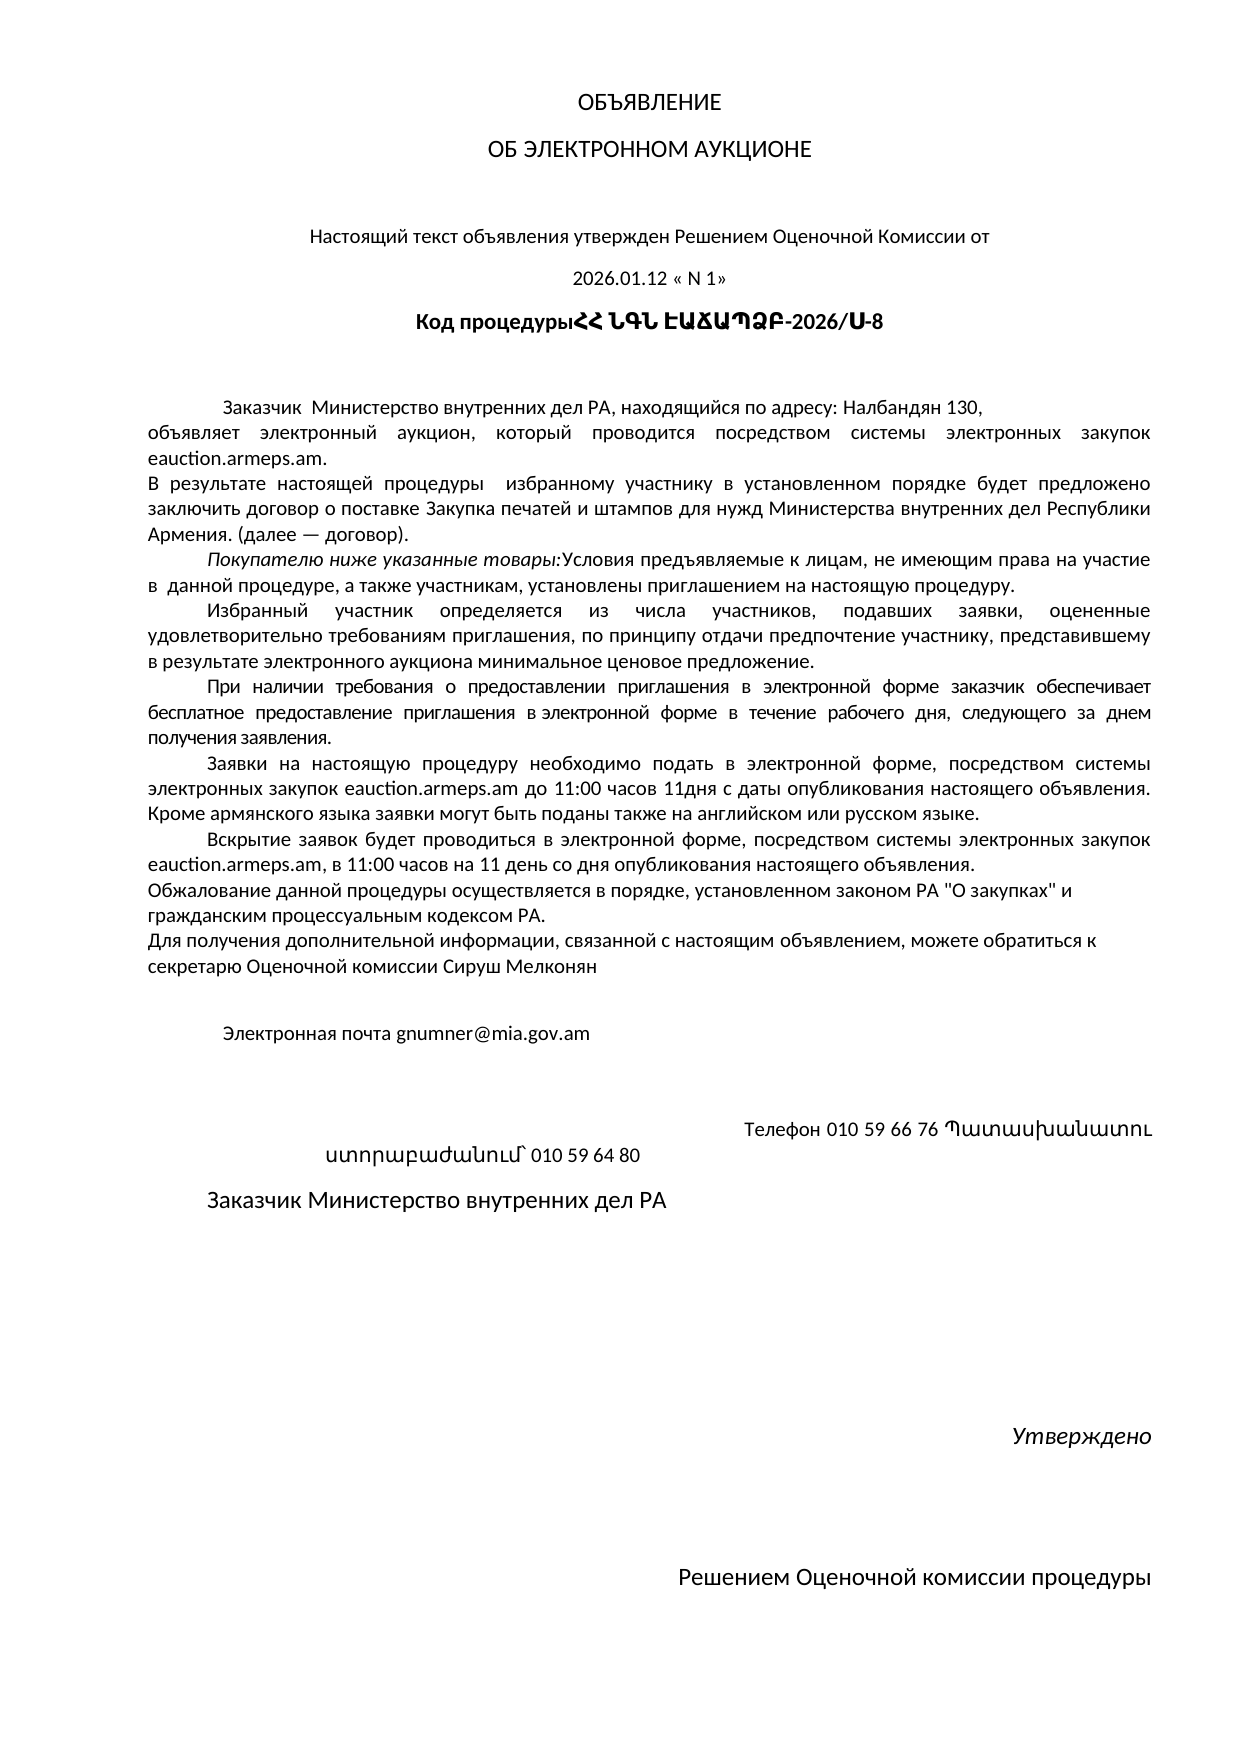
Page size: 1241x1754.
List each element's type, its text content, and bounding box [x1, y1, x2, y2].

text Код процедурыՀՀ ՆԳՆ ԷԱՃԱՊՁԲ-2026/Ս-8 [148, 307, 1152, 335]
text 2026.01.12 « N 1» [148, 265, 1152, 290]
text Вскрытие заявок будет проводиться в электронной форме, посредством системы электронных закупок eauction.armeps.am, в 11:00 часов на 11 день со дня опубликования настоящего объявления. [148, 826, 1152, 877]
text Заказчик Министерство внутренних дел РА, находящийся по адресу: Налбандян 130, [148, 394, 1152, 419]
text Электронная почта gnumner@mia.gov.am [148, 1021, 1152, 1046]
text При наличии требования о предоставлении приглашения в электронной форме заказчик обеспечивает бесплатное предоставление приглашения в электронной форме в течение рабочего дня, следующего за днем получения заявления. [148, 673, 1152, 750]
text Избранный участник определяется из числа участников, подавших заявки, оцененные удовлетворительно требованиям приглашения, по принципу отдачи предпочтение участнику, представившему в результате электронного аукциона минимальное ценовое предложение. [148, 597, 1152, 673]
text ОБ ЭЛЕКТРОННОМ АУКЦИОНЕ [148, 134, 1152, 164]
text Решением Оценочной комиссии процедуры [148, 1561, 1152, 1592]
text Телефон 010 59 66 76 Պատասխանատու ստորաբաժանում՝ 010 59 64 80 [325, 1063, 1152, 1167]
text объявляет электронный аукцион, который проводится посредством системы электронных закупок eauction.armeps.am. [148, 419, 1152, 470]
text Обжалование данной процедуры осуществляется в порядке, установленном законом РА "О закупках" и гражданским процессуальным кодексом РА. [148, 877, 1152, 928]
text В результате настоящей процедуры избранному участнику в установленном порядке будет предложено заключить договор о поставке Закупка печатей и штампов для нужд Министерства внутренних дел Республики Армения. (далее — договор). [148, 470, 1152, 546]
text Покупателю ниже указанные товары:Условия предъявляемые к лицам, не имеющим права на участие в данной процедуре, а также участникам, установлены приглашением на настоящую процедуру. [148, 546, 1152, 597]
text Заказчик Министерство внутренних дел РА [148, 1184, 1152, 1214]
text ОБЪЯВЛЕНИЕ [148, 86, 1152, 117]
text Заявки на настоящую процедуру необходимо подать в электронной форме, посредством системы электронных закупок eauction.armeps.am до 11:00 часов 11дня с даты опубликования настоящего объявления. Кроме армянского языка заявки могут быть поданы также на английском или русском языке. [148, 750, 1152, 826]
text Для получения дополнительной информации, связанной с настоящим объявлением, можете обратиться к секретарю Оценочной комиссии Сируш Мелконян [148, 928, 1152, 978]
text Настоящий текст объявления утвержден Решением Оценочной Комиссии от [148, 223, 1152, 248]
text Утверждено [148, 1420, 1152, 1450]
